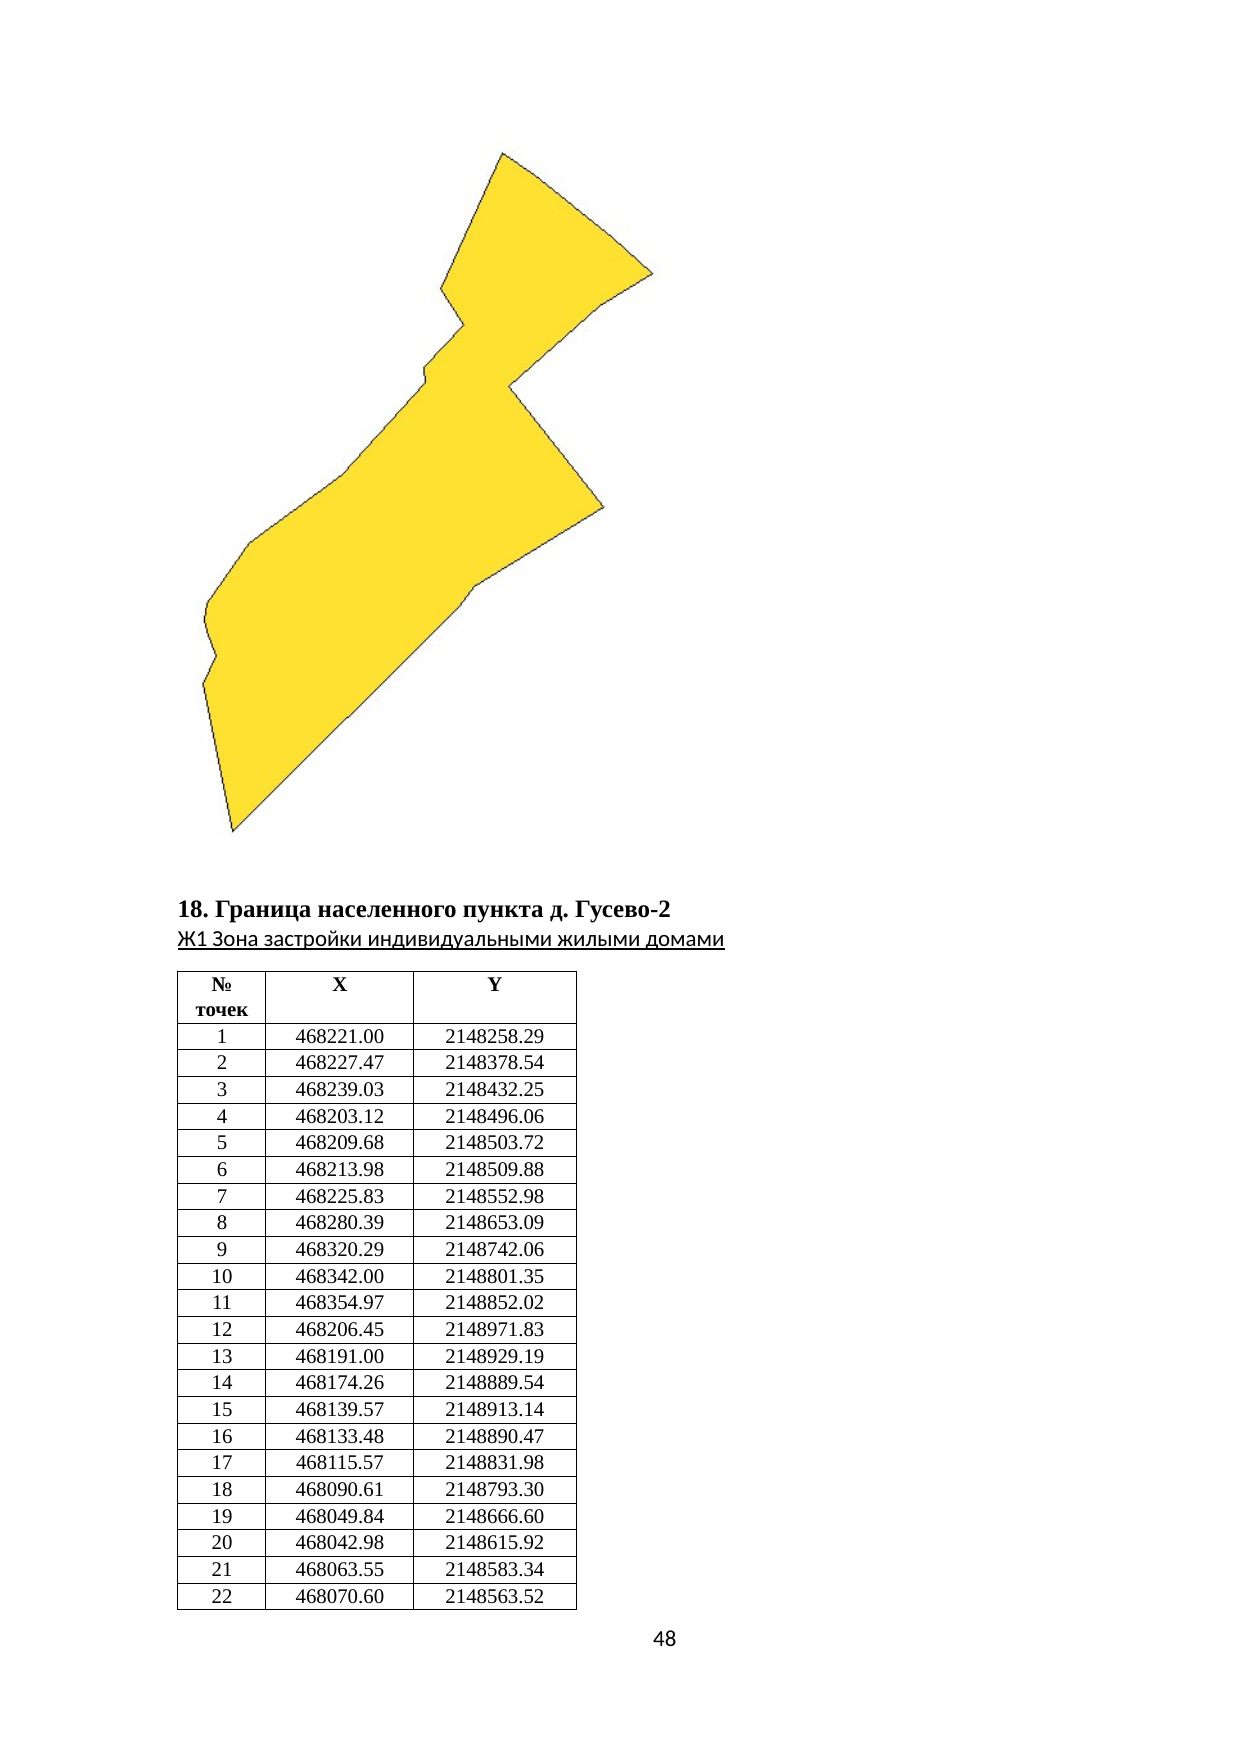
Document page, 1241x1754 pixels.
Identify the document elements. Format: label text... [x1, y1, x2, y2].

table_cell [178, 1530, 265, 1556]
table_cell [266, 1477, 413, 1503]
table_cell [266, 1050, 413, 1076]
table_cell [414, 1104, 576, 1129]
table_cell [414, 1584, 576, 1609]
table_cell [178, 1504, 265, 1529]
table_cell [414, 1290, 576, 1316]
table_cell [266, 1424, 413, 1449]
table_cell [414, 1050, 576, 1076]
picture [177, 118, 706, 867]
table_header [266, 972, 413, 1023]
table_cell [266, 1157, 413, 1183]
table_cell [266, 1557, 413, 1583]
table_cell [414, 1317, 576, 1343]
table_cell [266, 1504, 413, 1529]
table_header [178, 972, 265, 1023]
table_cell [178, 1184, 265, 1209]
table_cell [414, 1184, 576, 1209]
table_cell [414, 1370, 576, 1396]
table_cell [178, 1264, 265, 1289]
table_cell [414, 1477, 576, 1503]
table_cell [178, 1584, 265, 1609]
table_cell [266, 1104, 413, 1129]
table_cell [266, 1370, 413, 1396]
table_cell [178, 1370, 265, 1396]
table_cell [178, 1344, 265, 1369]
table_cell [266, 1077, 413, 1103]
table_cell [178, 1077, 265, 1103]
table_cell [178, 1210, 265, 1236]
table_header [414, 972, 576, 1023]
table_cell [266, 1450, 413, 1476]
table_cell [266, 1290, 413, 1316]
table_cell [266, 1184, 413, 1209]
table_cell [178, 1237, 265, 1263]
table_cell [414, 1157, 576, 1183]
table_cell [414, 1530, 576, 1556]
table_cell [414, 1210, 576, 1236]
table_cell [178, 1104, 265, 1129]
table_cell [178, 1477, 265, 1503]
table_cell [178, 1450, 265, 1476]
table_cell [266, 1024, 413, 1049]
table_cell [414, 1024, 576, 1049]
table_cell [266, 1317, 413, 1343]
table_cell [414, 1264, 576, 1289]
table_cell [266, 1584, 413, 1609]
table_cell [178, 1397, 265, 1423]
text Ж1 Зона застройки индивидуальными жилыми домами [177, 924, 1152, 952]
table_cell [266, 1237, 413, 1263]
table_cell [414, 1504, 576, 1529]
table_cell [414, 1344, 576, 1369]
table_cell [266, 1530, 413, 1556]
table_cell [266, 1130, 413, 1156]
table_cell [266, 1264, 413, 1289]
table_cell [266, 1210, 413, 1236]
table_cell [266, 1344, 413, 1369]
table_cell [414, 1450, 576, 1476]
subtitle Граница населенного пункта д. Гусево-2 [177, 894, 1152, 922]
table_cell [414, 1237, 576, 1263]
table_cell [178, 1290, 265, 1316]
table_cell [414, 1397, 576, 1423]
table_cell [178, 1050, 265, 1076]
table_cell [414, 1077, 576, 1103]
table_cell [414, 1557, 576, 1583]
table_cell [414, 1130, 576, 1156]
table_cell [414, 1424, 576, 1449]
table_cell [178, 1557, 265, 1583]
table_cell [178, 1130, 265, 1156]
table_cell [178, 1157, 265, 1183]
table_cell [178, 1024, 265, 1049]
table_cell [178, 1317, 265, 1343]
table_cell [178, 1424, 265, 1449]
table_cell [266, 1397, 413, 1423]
